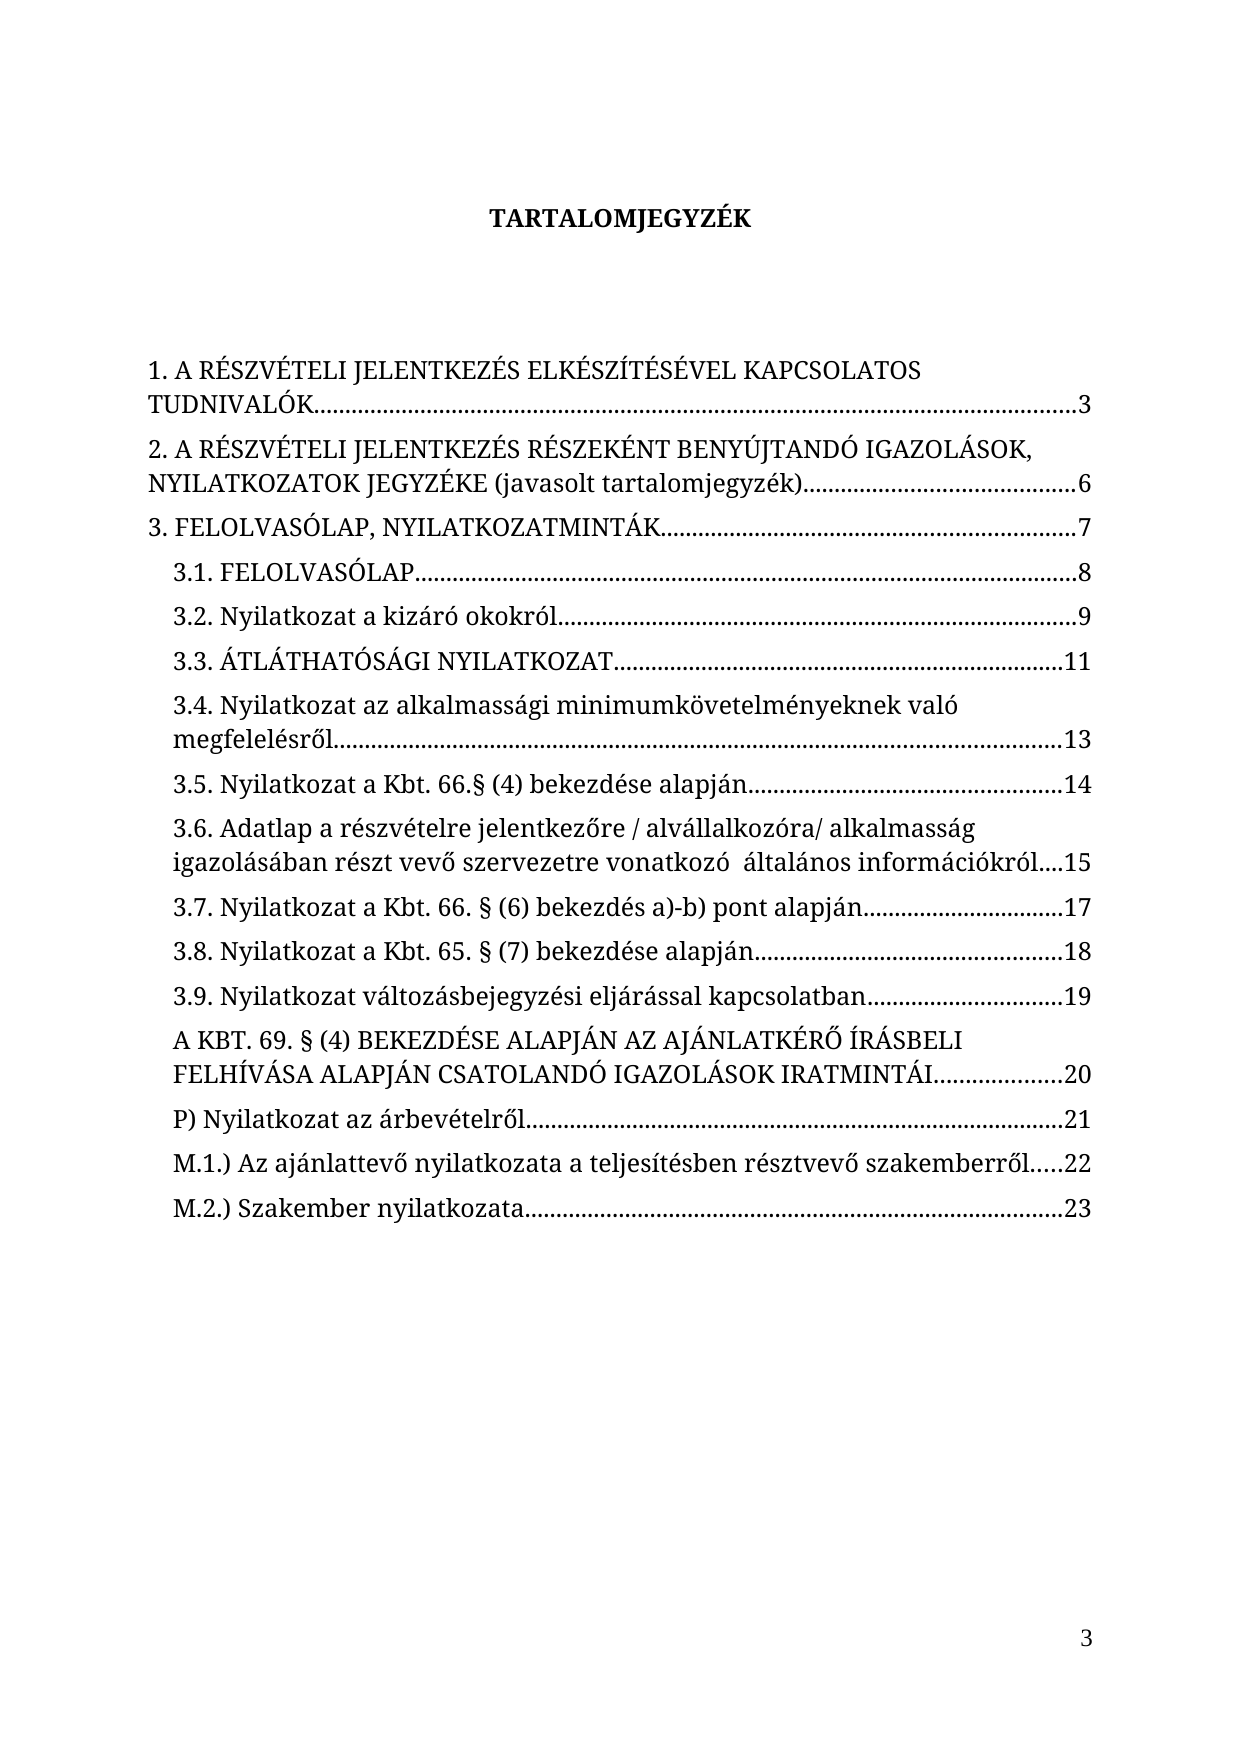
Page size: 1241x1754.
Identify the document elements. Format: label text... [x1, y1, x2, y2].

text TARTALOMJEGYZÉK [148, 201, 1093, 235]
